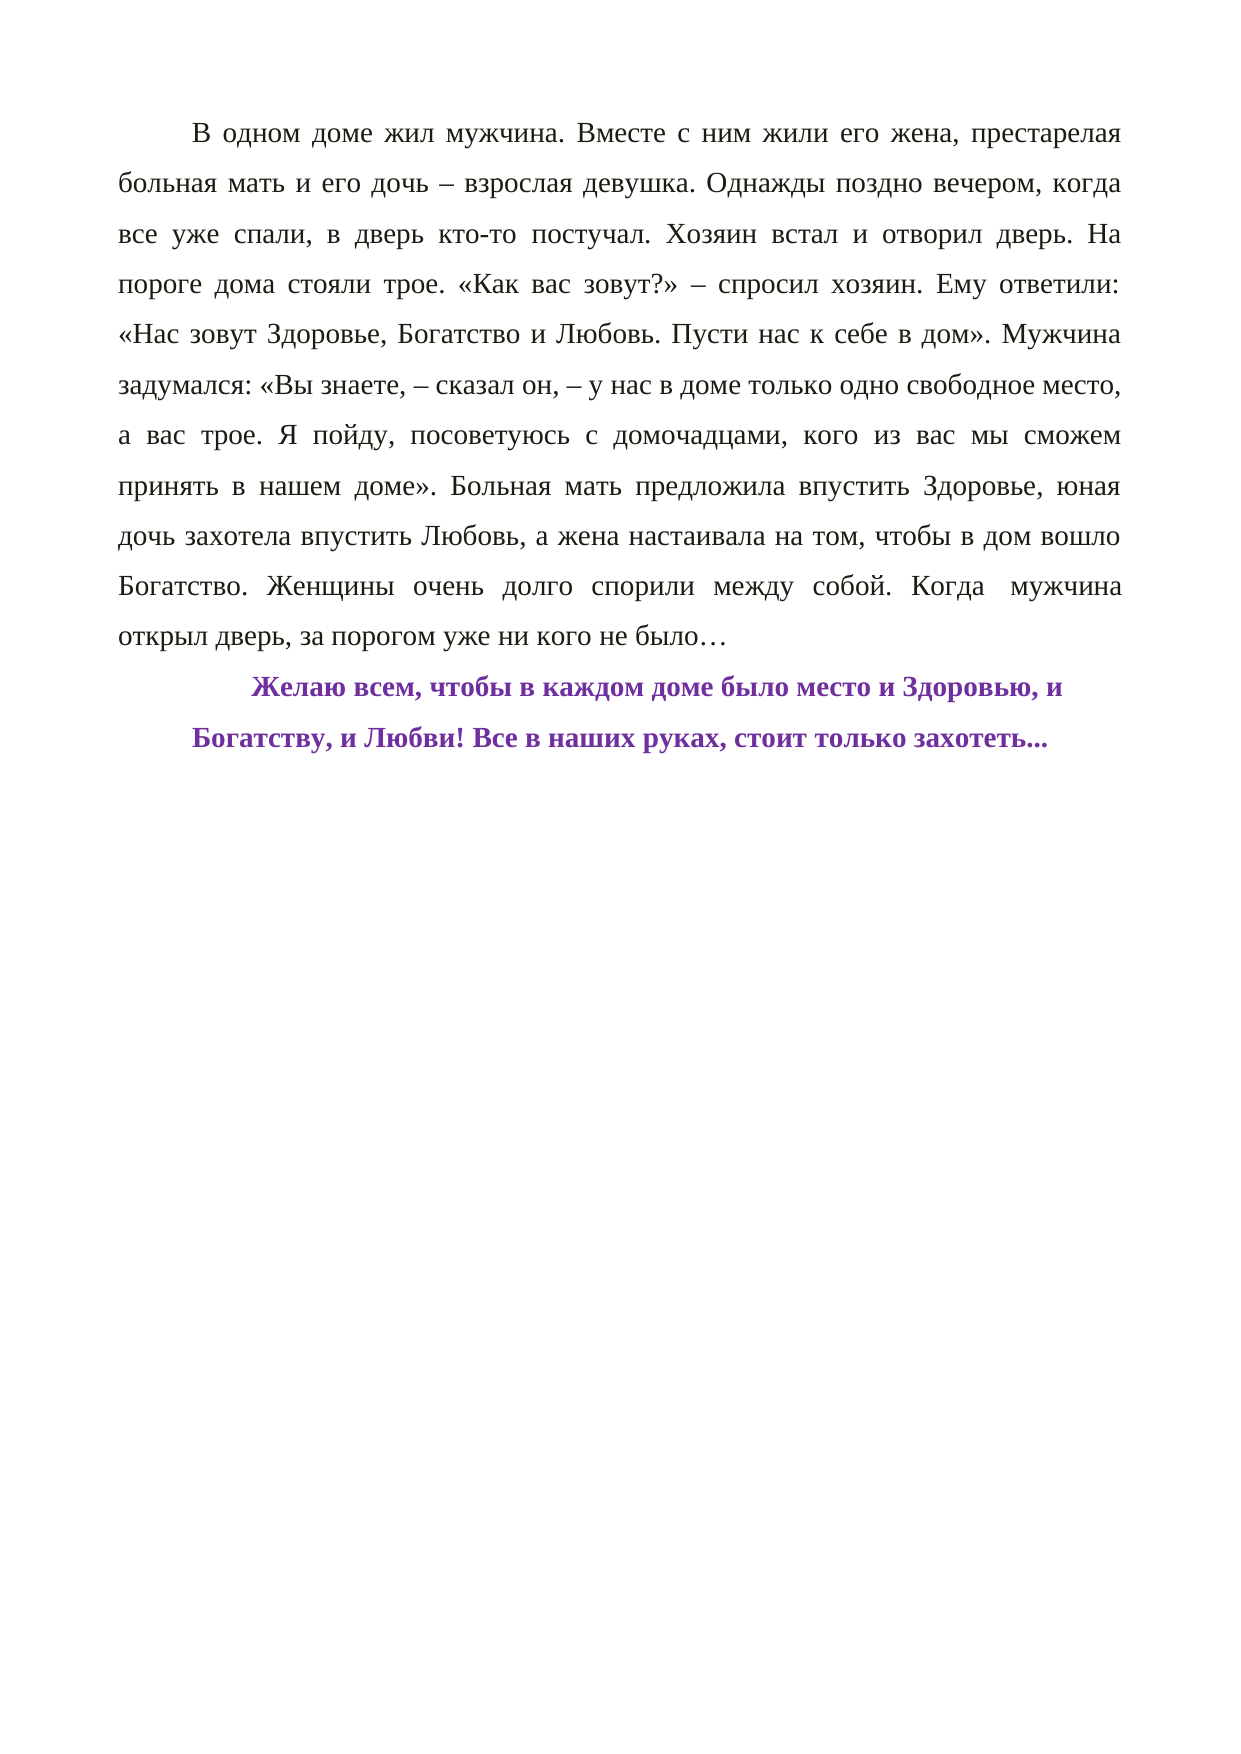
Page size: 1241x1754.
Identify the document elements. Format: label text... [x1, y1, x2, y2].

text В одном доме жил мужчина. Вместе с ним жили его жена, престарелая больная мать и его дочь – взрослая девушка. Однажды поздно вечером, когда все уже спали, в дверь кто-то постучал. Хозяин встал и отворил дверь. На пороге дома стояли трое. «Как вас зовут?» – спросил хозяин. Ему ответили: [118, 115, 1122, 300]
subtitle Желаю всем, чтобы в каждом доме было место и Здоровью, и Богатству, и Любви! Все в наших руках, стоит только захотеть... [192, 669, 1063, 753]
text «Нас зовут Здоровье, Богатство и Любовь. Пусти нас к себе в дом». Мужчина задумался: «Вы знаете, – сказал он, – у нас в доме только одно свободное место, а вас трое. Я пойду, посоветуюсь с домочадцами, кого из вас мы сможем принять в нашем доме». Больная мать предложила впустить Здоровье, юная дочь захотела впустить Любовь, а жена настаивала на том, чтобы в дом вошло Богатство. Женщины очень долго спорили между собой. Когда мужчина открыл дверь, за порогом уже ни кого не было… [118, 317, 1122, 652]
